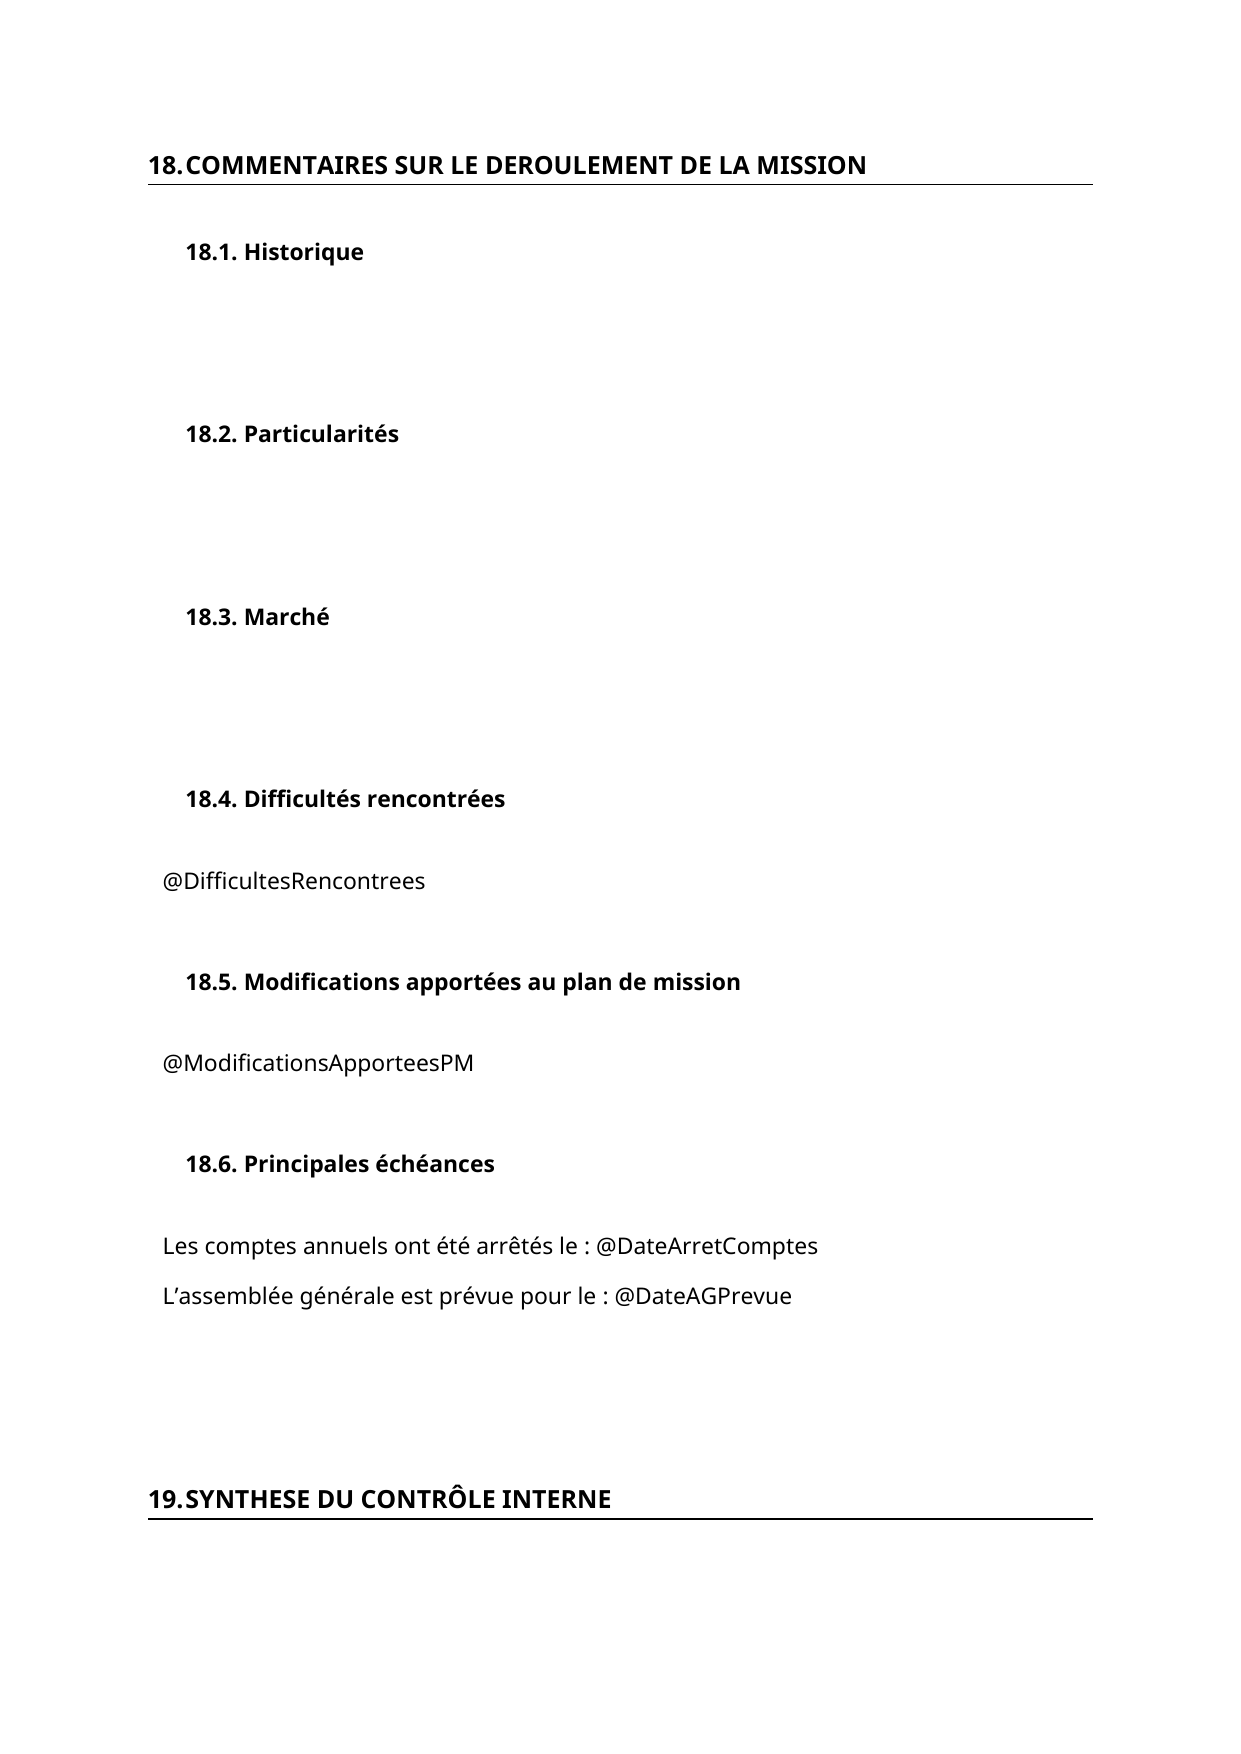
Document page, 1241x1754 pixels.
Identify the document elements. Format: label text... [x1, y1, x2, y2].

subtitle Marché [185, 601, 1093, 632]
text L’assemblée générale est prévue pour le : @DateAGPrevue [162, 1280, 1093, 1312]
subtitle COMMENTAIRES SUR LE DEROULEMENT DE LA MISSION [148, 148, 1093, 184]
subtitle Principales échéances [185, 1148, 1093, 1179]
text @ModificationsApporteesPM [162, 1047, 1093, 1079]
subtitle SYNTHESE DU CONTRÔLE INTERNE [148, 1482, 1093, 1518]
text Les comptes annuels ont été arrêtés le : @DateArretComptes [162, 1230, 1093, 1261]
text @DifficultesRencontrees [162, 865, 1093, 896]
subtitle Difficultés rencontrées [185, 783, 1093, 814]
subtitle Modifications apportées au plan de mission [185, 966, 1093, 997]
subtitle Particularités [185, 418, 1093, 449]
subtitle Historique [185, 236, 1093, 267]
